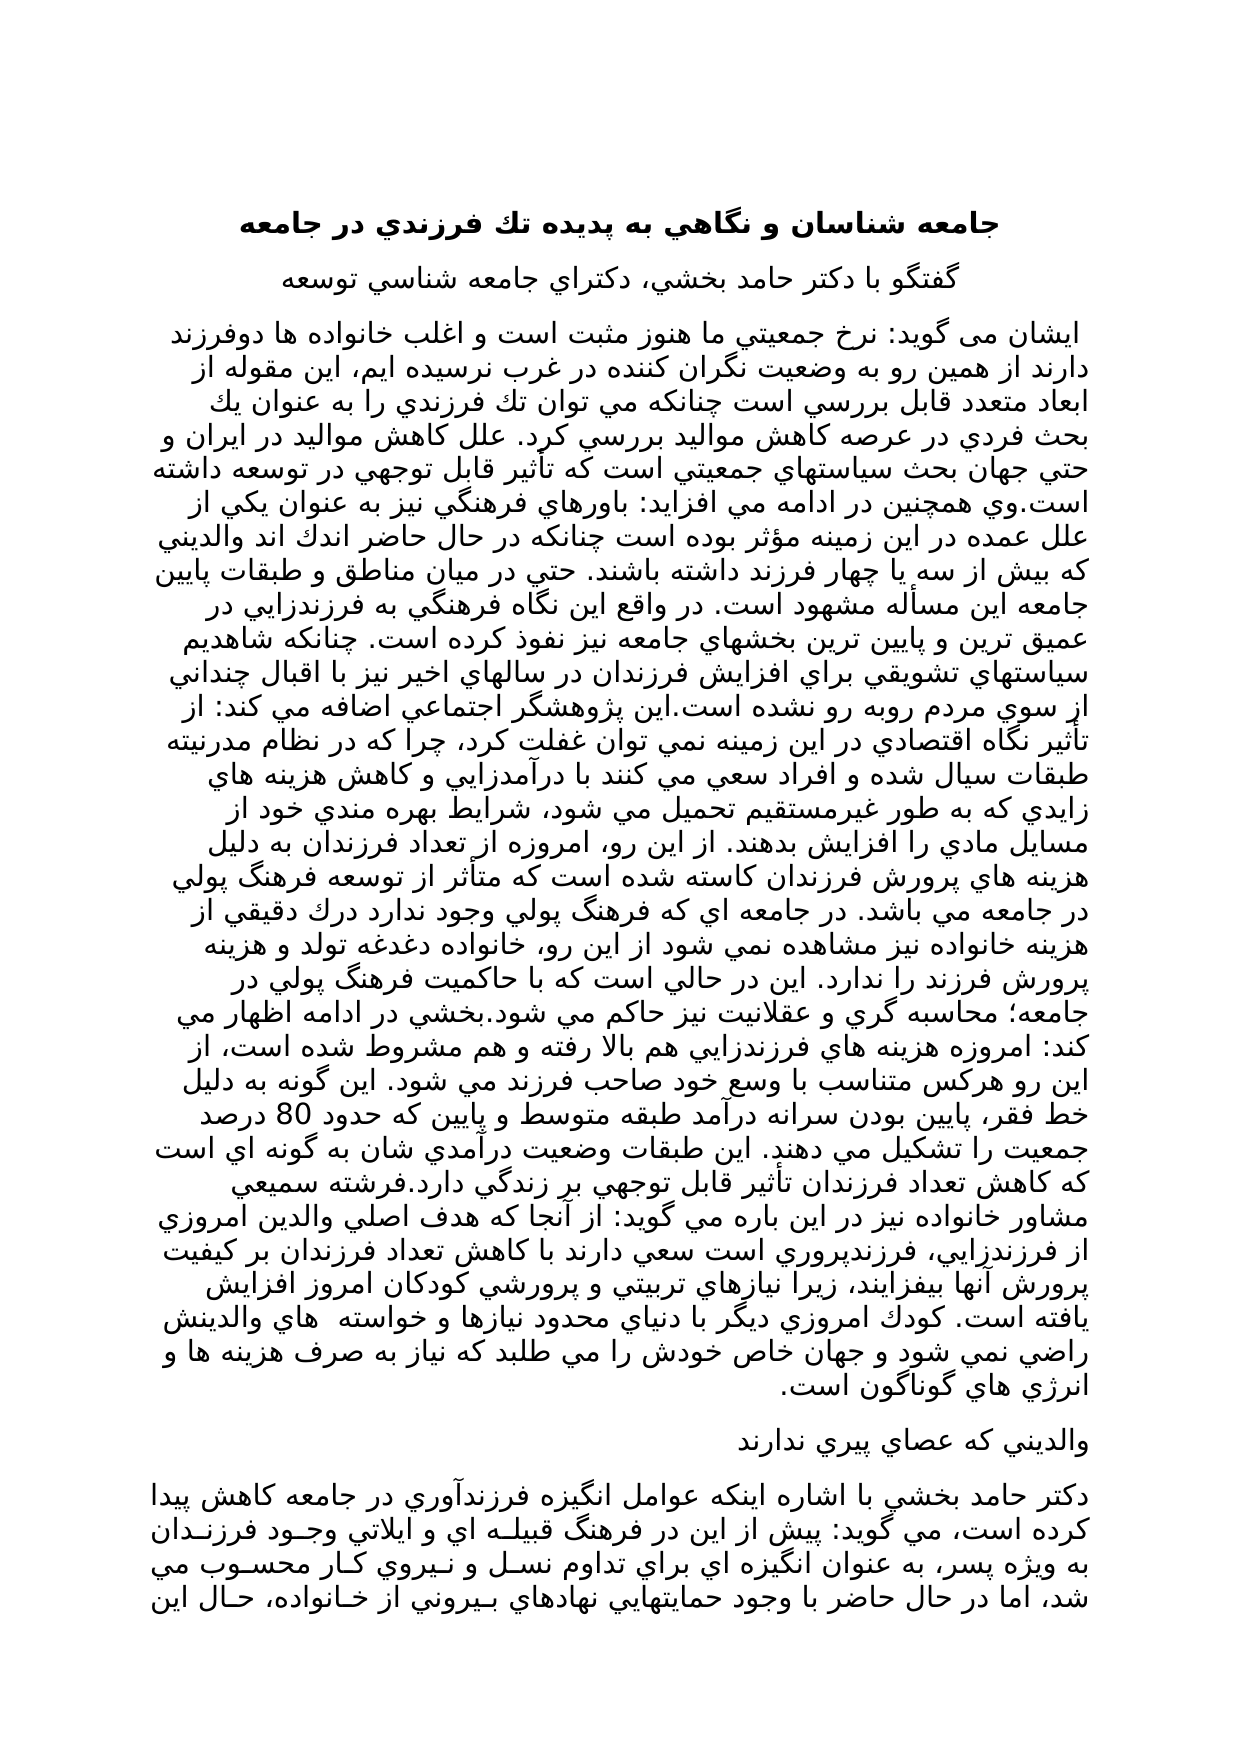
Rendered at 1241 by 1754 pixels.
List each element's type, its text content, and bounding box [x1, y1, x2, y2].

text ایشان می گوید: نرخ جمعيتي ما هنوز مثبت است و اغلب خانواده ها دوفرزند دارند از همين رو به وضعيت نگران كننده در غرب نرسيده ايم، اين مقوله از ابعاد متعدد قابل بررسي است چنانكه مي توان تك فرزندي را به عنوان يك بحث فردي در عرصه كاهش مواليد بررسي كرد. علل كاهش مواليد در ايران و حتي جهان بحث سياستهاي جمعيتي است كه تأثير قابل توجهي در توسعه داشته است.وي همچنين در ادامه مي افزايد: باورهاي فرهنگي نيز به عنوان يكي از علل عمده در اين زمينه مؤثر بوده است چنانكه در حال حاضر اندك اند والديني كه بيش از سه يا چهار فرزند داشته باشند. حتي در ميان مناطق و طبقات پايين جامعه اين مسأله مشهود است. در واقع اين نگاه فرهنگي به فرزندزايي در عميق ترين و پايين ترين بخشهاي جامعه نيز نفوذ كرده است. چنانكه شاهديم سياستهاي تشويقي براي افزايش فرزندان در سالهاي اخير نيز با اقبال چنداني از سوي مردم روبه رو نشده است.اين پژوهشگر اجتماعي اضافه مي كند: از تأثير نگاه اقتصادي در اين زمينه نمي توان غفلت كرد، چرا كه در نظام مدرنيته طبقات سيال شده و افراد سعي مي كنند با درآمدزايي و كاهش هزينه هاي زايدي كه به طور غيرمستقيم تحميل مي شود، شرايط بهره مندي خود از مسايل مادي را افزايش بدهند. از اين رو، امروزه از تعداد فرزندان به دليل هزينه هاي پرورش فرزندان كاسته شده است كه متأثر از توسعه فرهنگ پولي در جامعه مي باشد. در جامعه اي كه فرهنگ پولي وجود ندارد درك دقيقي از هزينه خانواده نيز مشاهده نمي شود از اين رو، خانواده دغدغه تولد و هزينه پرورش فرزند را ندارد. اين در حالي است كه با حاكميت فرهنگ پولي در جامعه؛ محاسبه گري و عقلانيت نيز حاكم مي شود.بخشي در ادامه اظهار مي كند: امروزه هزينه هاي فرزندزايي هم بالا رفته و هم مشروط شده است، از اين رو هركس متناسب با وسع خود صاحب فرزند مي شود. اين گونه به دليل خط فقر، پايين بودن سرانه درآمد طبقه متوسط و پايين كه حدود 80 درصد جمعيت را تشكيل مي دهند. اين طبقات وضعيت درآمدي شان به گونه اي است كه كاهش تعداد فرزندان تأثير قابل توجهي بر زندگي دارد.فرشته سميعي مشاور خانواده نيز در اين باره مي گويد: از آنجا كه هدف اصلي والدين امروزي از فرزندزايي، فرزندپروري است سعي دارند با كاهش تعداد فرزندان بر كيفيت پرورش آنها بيفزايند، زيرا نيازهاي تربيتي و پرورشي كودكان امروز افزايش يافته است. كودك امروزي ديگر با دنياي محدود نيازها و خواسته هاي والدينش راضي نمي شود و جهان خاص خودش را مي طلبد كه نياز به صرف هزينه ها و انرژي هاي گوناگون است. [150, 316, 1090, 1403]
text گفتگو با دكتر حامد بخشي، دكتراي جامعه شناسي توسعه [150, 261, 1090, 295]
text جامعه شناسان و نگاهي به پديده تك فرزندي در جامعه [150, 206, 1090, 240]
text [150, 1478, 1090, 1614]
text والديني كه عصاي پيري ندارند [150, 1423, 1090, 1457]
